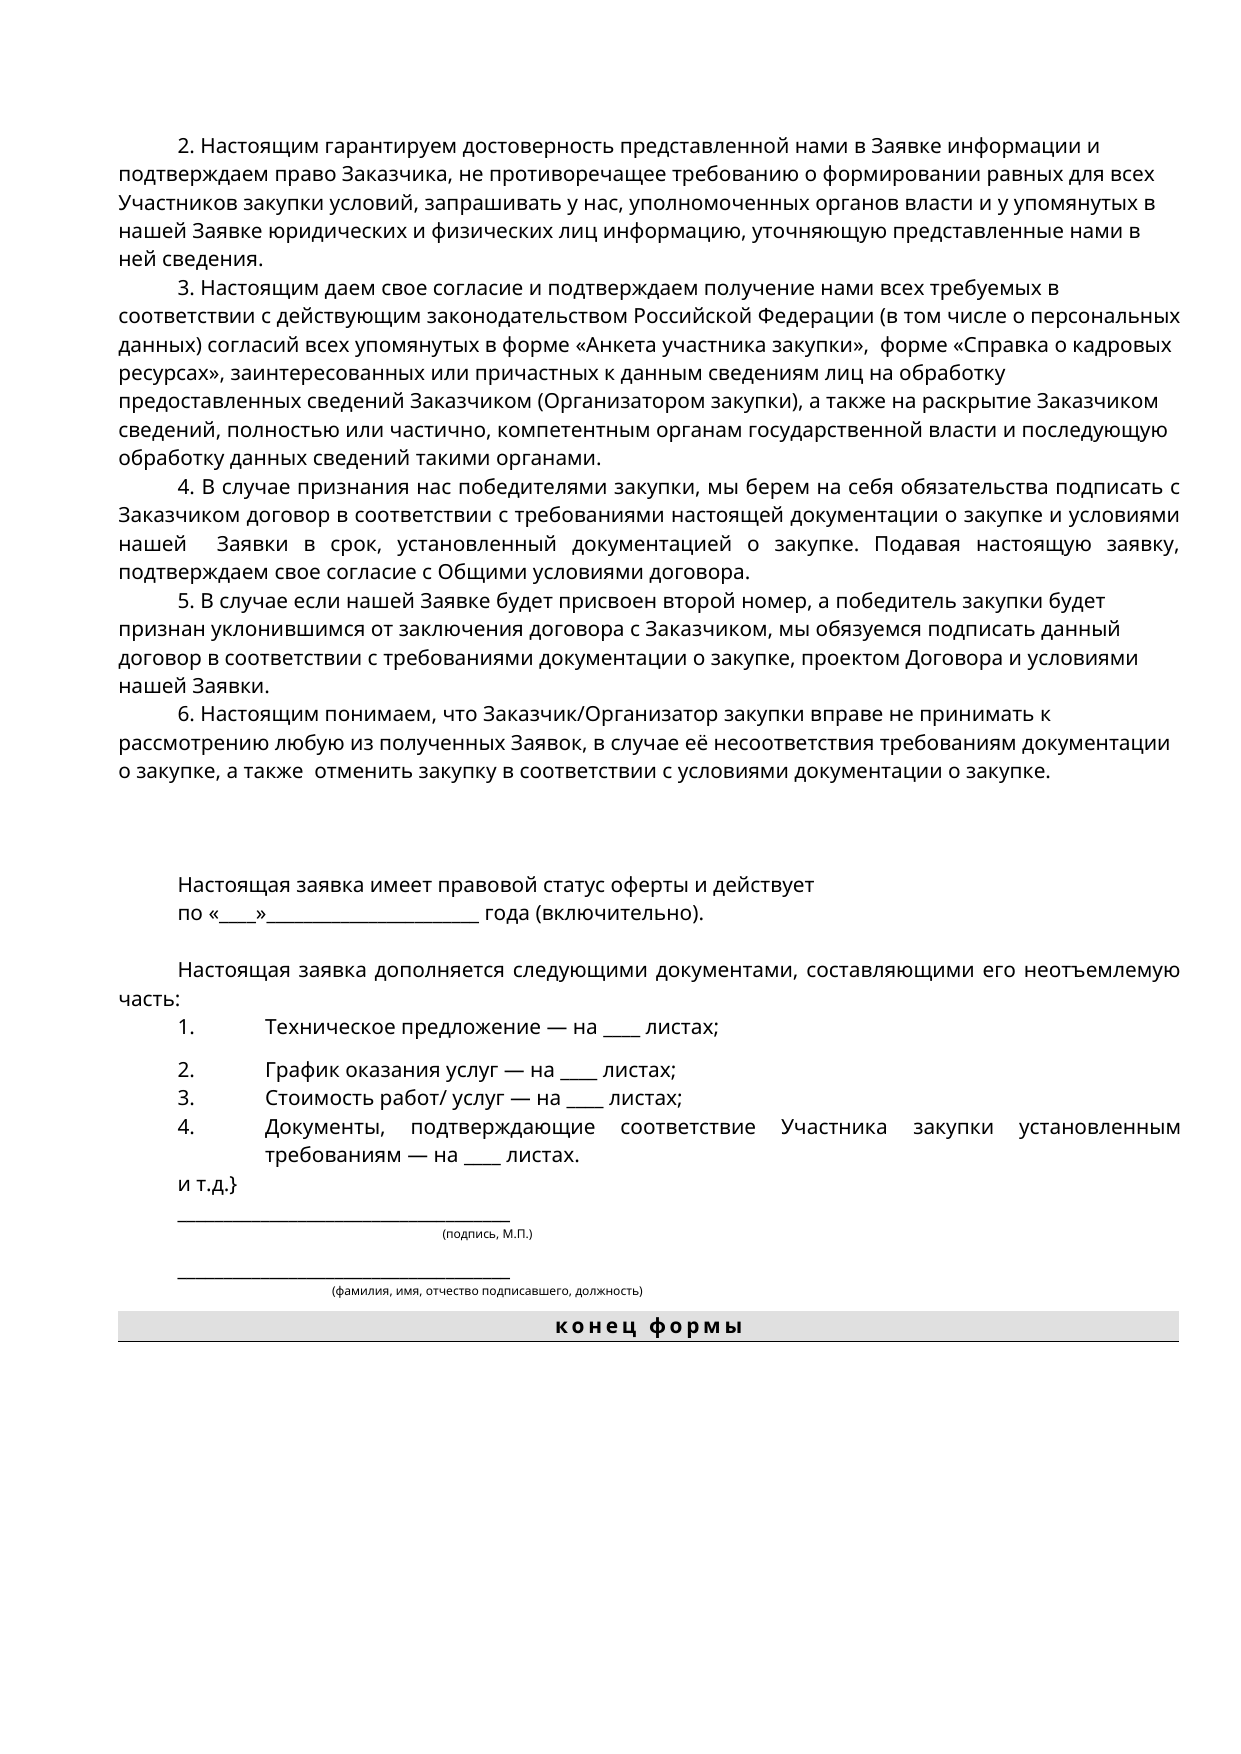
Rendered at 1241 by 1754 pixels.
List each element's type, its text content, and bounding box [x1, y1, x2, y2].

list График оказания услуг — на ____ листах; [177, 1055, 1181, 1083]
text Настоящая заявка имеет правовой статус оферты и действует [118, 870, 1181, 898]
text по «____»_______________________ года (включительно). [118, 898, 1181, 927]
list Документы, подтверждающие соответствие Участника закупки установленным требованиям — на ____ листах. [177, 1112, 1181, 1169]
text Настоящая заявка дополняется следующими документами, составляющими его неотъемлемую часть: [118, 955, 1181, 1012]
text 5. В случае если нашей Заявке будет присвоен второй номер, а победитель закупки будет признан уклонившимся от заключения договора с Заказчиком, мы обязуемся подписать данный договор в соответствии с требованиями документации о закупке, проектом Договора и условиями нашей Заявки. [118, 586, 1181, 699]
text 3. Настоящим даем свое согласие и подтверждаем получение нами всех требуемых в соответствии с действующим законодательством Российской Федерации (в том числе о персональных данных) согласий всех упомянутых в форме «Анкета участника закупки», форме «Справка о кадровых ресурсах», заинтересованных или причастных к данным сведениям лиц на обработку предоставленных сведений Заказчиком (Организатором закупки), а также на раскрытие Заказчиком сведений, полностью или частично, компетентным органам государственной власти и последующую обработку данных сведений такими органами. [118, 273, 1181, 472]
text 6. Настоящим понимаем, что Заказчик/Организатор закупки вправе не принимать к рассмотрению любую из полученных Заявок, в случае её несоответствия требованиям документации о закупке, а также отменить закупку в соответствии с условиями документации о закупке. [118, 699, 1181, 785]
text 4. В случае признания нас победителями закупки, мы берем на себя обязательства подписать с Заказчиком договор в соответствии с требованиями настоящей документации о закупке и условиями нашей Заявки в срок, установленный документацией о закупке. Подавая настоящую заявку, подтверждаем свое согласие с Общими условиями договора. [118, 472, 1181, 586]
list Стоимость работ/ услуг — на ____ листах; [177, 1083, 1181, 1112]
text ____________________________________ [118, 1254, 1181, 1282]
text (подпись, М.П.) [118, 1226, 797, 1254]
text (фамилия, имя, отчество подписавшего, должность) [118, 1282, 797, 1311]
list Техническое предложение — на ____ листах; [177, 1012, 1181, 1041]
text и т.д.} [118, 1169, 1181, 1197]
text 2. Настоящим гарантируем достоверность представленной нами в Заявке информации и подтверждаем право Заказчика, не противоречащее требованию о формировании равных для всех Участников закупки условий, запрашивать у нас, уполномоченных органов власти и у упомянутых в нашей Заявке юридических и физических лиц информацию, уточняющую представленные нами в ней сведения. [118, 131, 1181, 273]
text конец формы [118, 1311, 1179, 1341]
text ____________________________________ [118, 1197, 1181, 1226]
